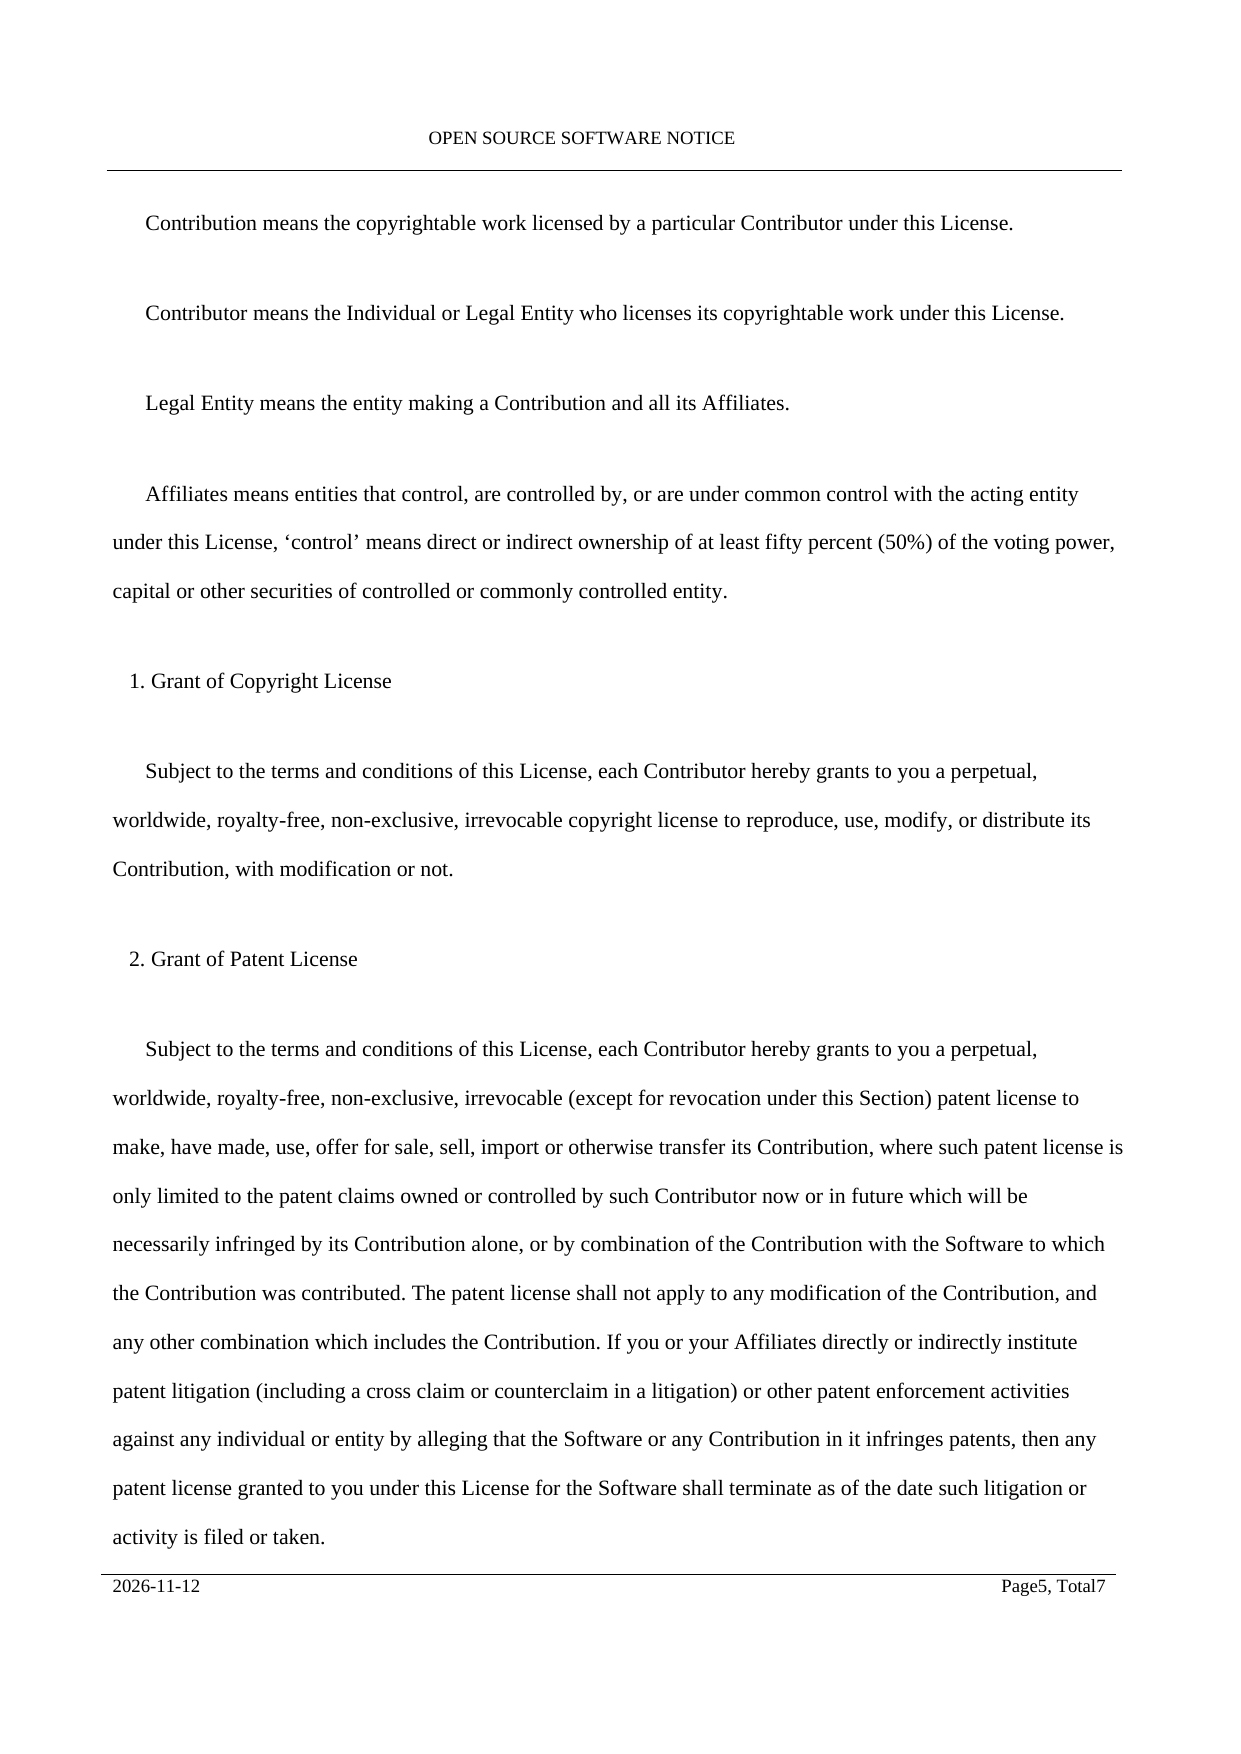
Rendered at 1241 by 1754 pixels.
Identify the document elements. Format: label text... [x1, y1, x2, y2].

text Affiliates means entities that control, are controlled by, or are under common control with the acting entity under this License, ‘control’ means direct or indirect ownership of at least fifty percent (50%) of the voting power, capital or other securities of controlled or commonly controlled entity. [112, 477, 1128, 607]
text 1. Grant of Copyright License [112, 665, 1128, 697]
text Subject to the terms and conditions of this License, each Contributor hereby grants to you a perpetual, worldwide, royalty-free, non-exclusive, irrevocable copyright license to reproduce, use, modify, or distribute its Contribution, with modification or not. [112, 755, 1128, 885]
text Legal Entity means the entity making a Contribution and all its Affiliates. [112, 387, 1128, 419]
text Subject to the terms and conditions of this License, each Contributor hereby grants to you a perpetual, worldwide, royalty-free, non-exclusive, irrevocable (except for revocation under this Section) patent license to make, have made, use, offer for sale, sell, import or otherwise transfer its Contribution, where such patent license is only limited to the patent claims owned or controlled by such Contributor now or in future which will be necessarily infringed by its Contribution alone, or by combination of the Contribution with the Software to which the Contribution was contributed. The patent license shall not apply to any modification of the Contribution, and any other combination which includes the Contribution. If you or your Affiliates directly or indirectly institute patent litigation (including a cross claim or counterclaim in a litigation) or other patent enforcement activities against any individual or entity by alleging that the Software or any Contribution in it infringes patents, then any patent license granted to you under this License for the Software shall terminate as of the date such litigation or activity is filed or taken. [112, 1033, 1128, 1553]
text Contribution means the copyrightable work licensed by a particular Contributor under this License. [112, 206, 1128, 239]
text Contributor means the Individual or Legal Entity who licenses its copyrightable work under this License. [112, 297, 1128, 329]
text 2. Grant of Patent License [112, 943, 1128, 975]
